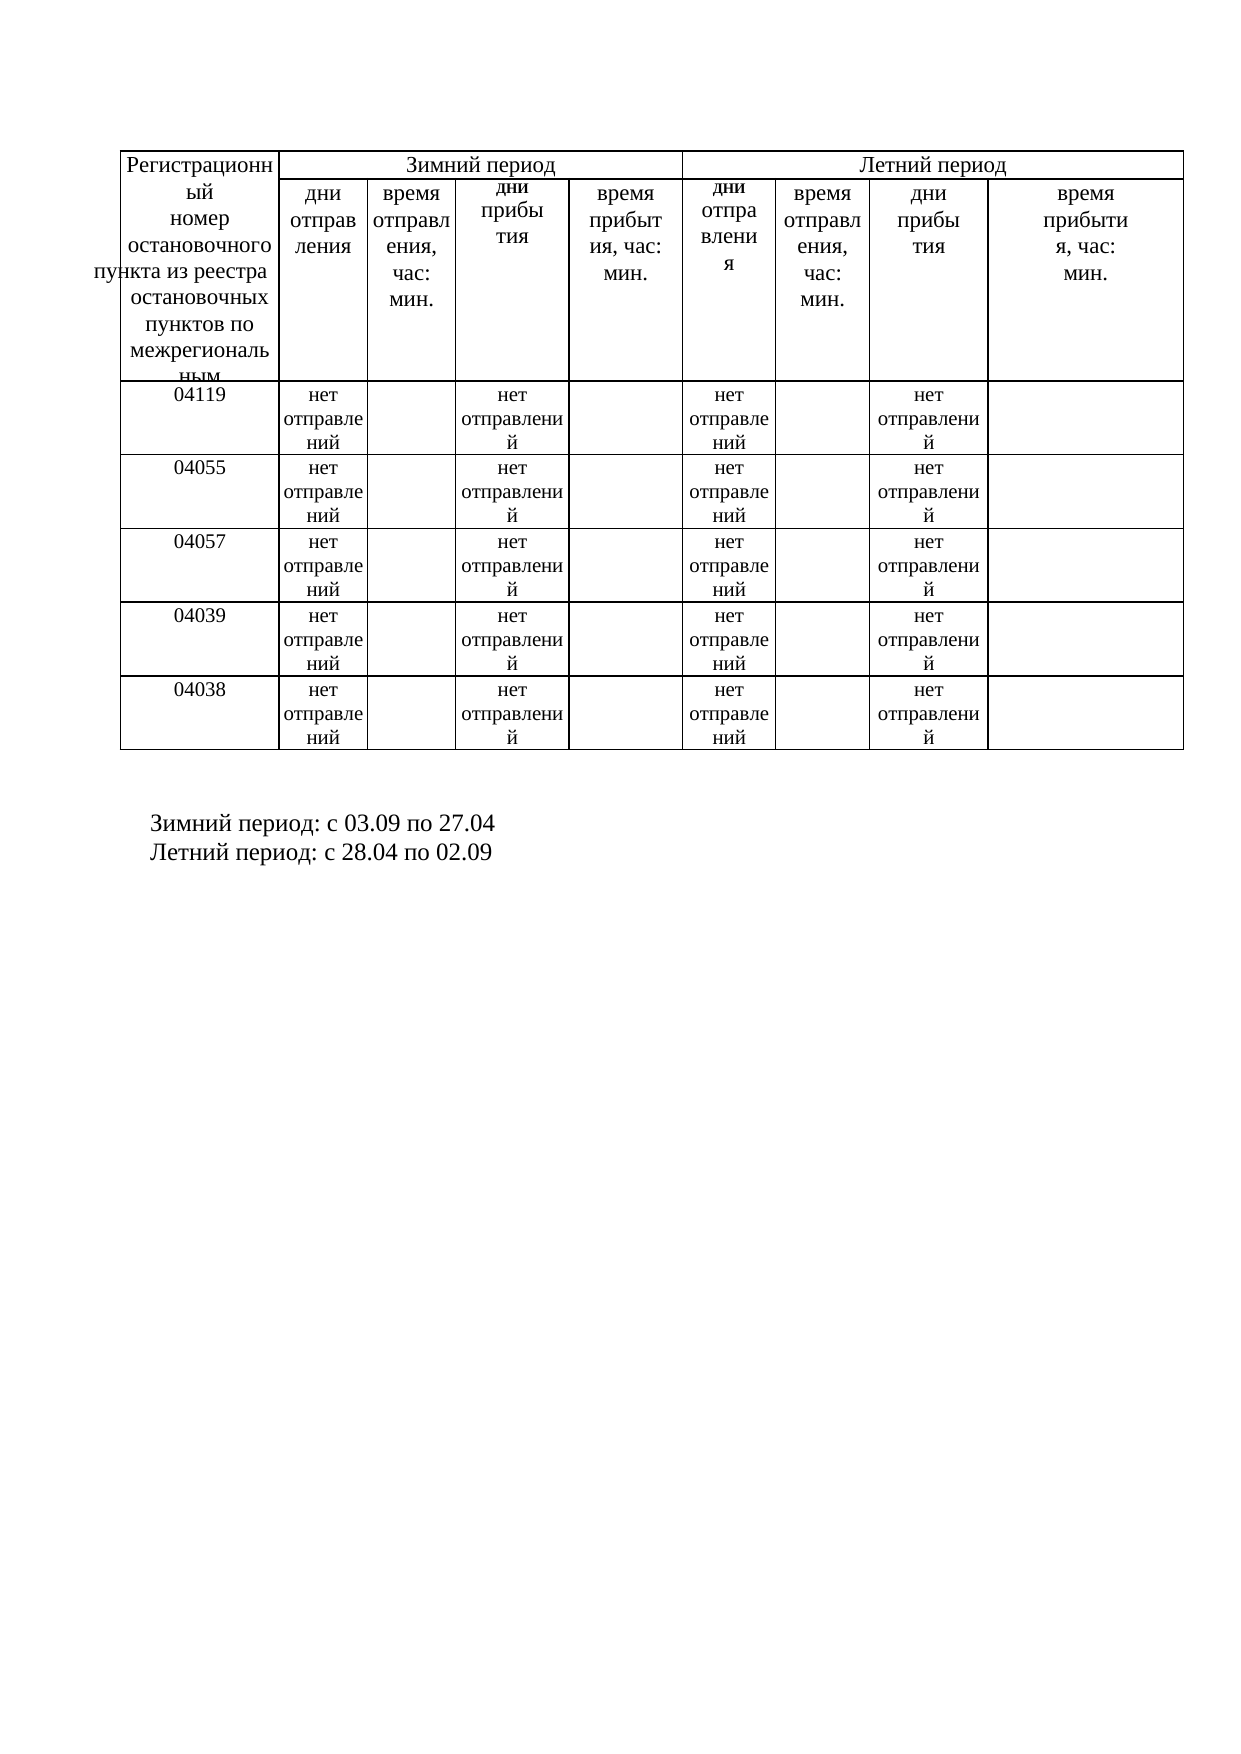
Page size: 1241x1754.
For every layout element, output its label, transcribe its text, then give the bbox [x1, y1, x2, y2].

table_cell [570, 382, 682, 454]
table_cell нет отправлений [683, 382, 775, 454]
table_cell [989, 677, 1183, 749]
table_cell нет отправлений [870, 382, 987, 454]
table_cell [570, 603, 682, 675]
table_cell [989, 455, 1183, 527]
table_cell нет отправлений [870, 603, 987, 675]
table_cell дни прибы тия [870, 180, 987, 380]
table_cell ДНИ прибы тия [456, 180, 568, 380]
table_cell [570, 677, 682, 749]
table_cell нет отправлений [280, 677, 367, 749]
table_cell дни отправ ления [280, 180, 367, 380]
table_header Летний период [683, 152, 1183, 178]
table_cell [776, 603, 869, 675]
table_cell 04038 [121, 677, 278, 749]
table_cell [570, 529, 682, 601]
table_cell 04039 [121, 603, 278, 675]
table_cell время отправл ения, час: мин. [776, 180, 869, 380]
table_cell [776, 677, 869, 749]
table_cell 04055 [121, 455, 278, 527]
table_cell нет отправлений [870, 677, 987, 749]
table_cell [368, 529, 455, 601]
table_cell [776, 382, 869, 454]
table_cell нет отправлений [280, 529, 367, 601]
table_cell нет отправлений [280, 382, 367, 454]
table_cell 04057 [121, 529, 278, 601]
table_cell [368, 677, 455, 749]
table_cell нет отправлений [683, 529, 775, 601]
table_cell нет отправлений [870, 529, 987, 601]
table_cell нет отправлений [456, 603, 568, 675]
table_cell нет отправлений [280, 603, 367, 675]
table_cell [368, 382, 455, 454]
table_cell [776, 455, 869, 527]
table_cell нет отправлений [456, 382, 568, 454]
table_cell [989, 382, 1183, 454]
table_cell время прибыт ия, час: мин. [570, 180, 682, 380]
table_cell нет отправлений [870, 455, 987, 527]
table_cell [570, 455, 682, 527]
table_cell [989, 603, 1183, 675]
table_header Регистрационный номер остановочного пункта из реестра остановочных пунктов по межрегиональным маршрутам регулярных перевозок [121, 152, 278, 380]
table_cell нет отправлений [683, 455, 775, 527]
text Летний период: с 28.04 по 02.09 [150, 837, 1090, 865]
text Зимний период: с 03.09 по 27.04 [150, 808, 1090, 837]
table_cell [989, 529, 1183, 601]
table_cell ДНИ отпра влени я [683, 180, 775, 380]
table_cell 04119 [121, 382, 278, 454]
table_cell нет отправлений [683, 603, 775, 675]
table_cell нет отправлений [683, 677, 775, 749]
table_cell [368, 603, 455, 675]
table_cell время прибыти я, час: мин. [989, 180, 1183, 380]
table_cell [368, 455, 455, 527]
table_cell время отправл ения, час: мин. [368, 180, 455, 380]
table_cell нет отправлений [456, 455, 568, 527]
table_cell нет отправлений [456, 677, 568, 749]
table_header Зимний период [280, 152, 682, 178]
table_cell нет отправлений [280, 455, 367, 527]
table_cell нет отправлений [456, 529, 568, 601]
table_cell [776, 529, 869, 601]
